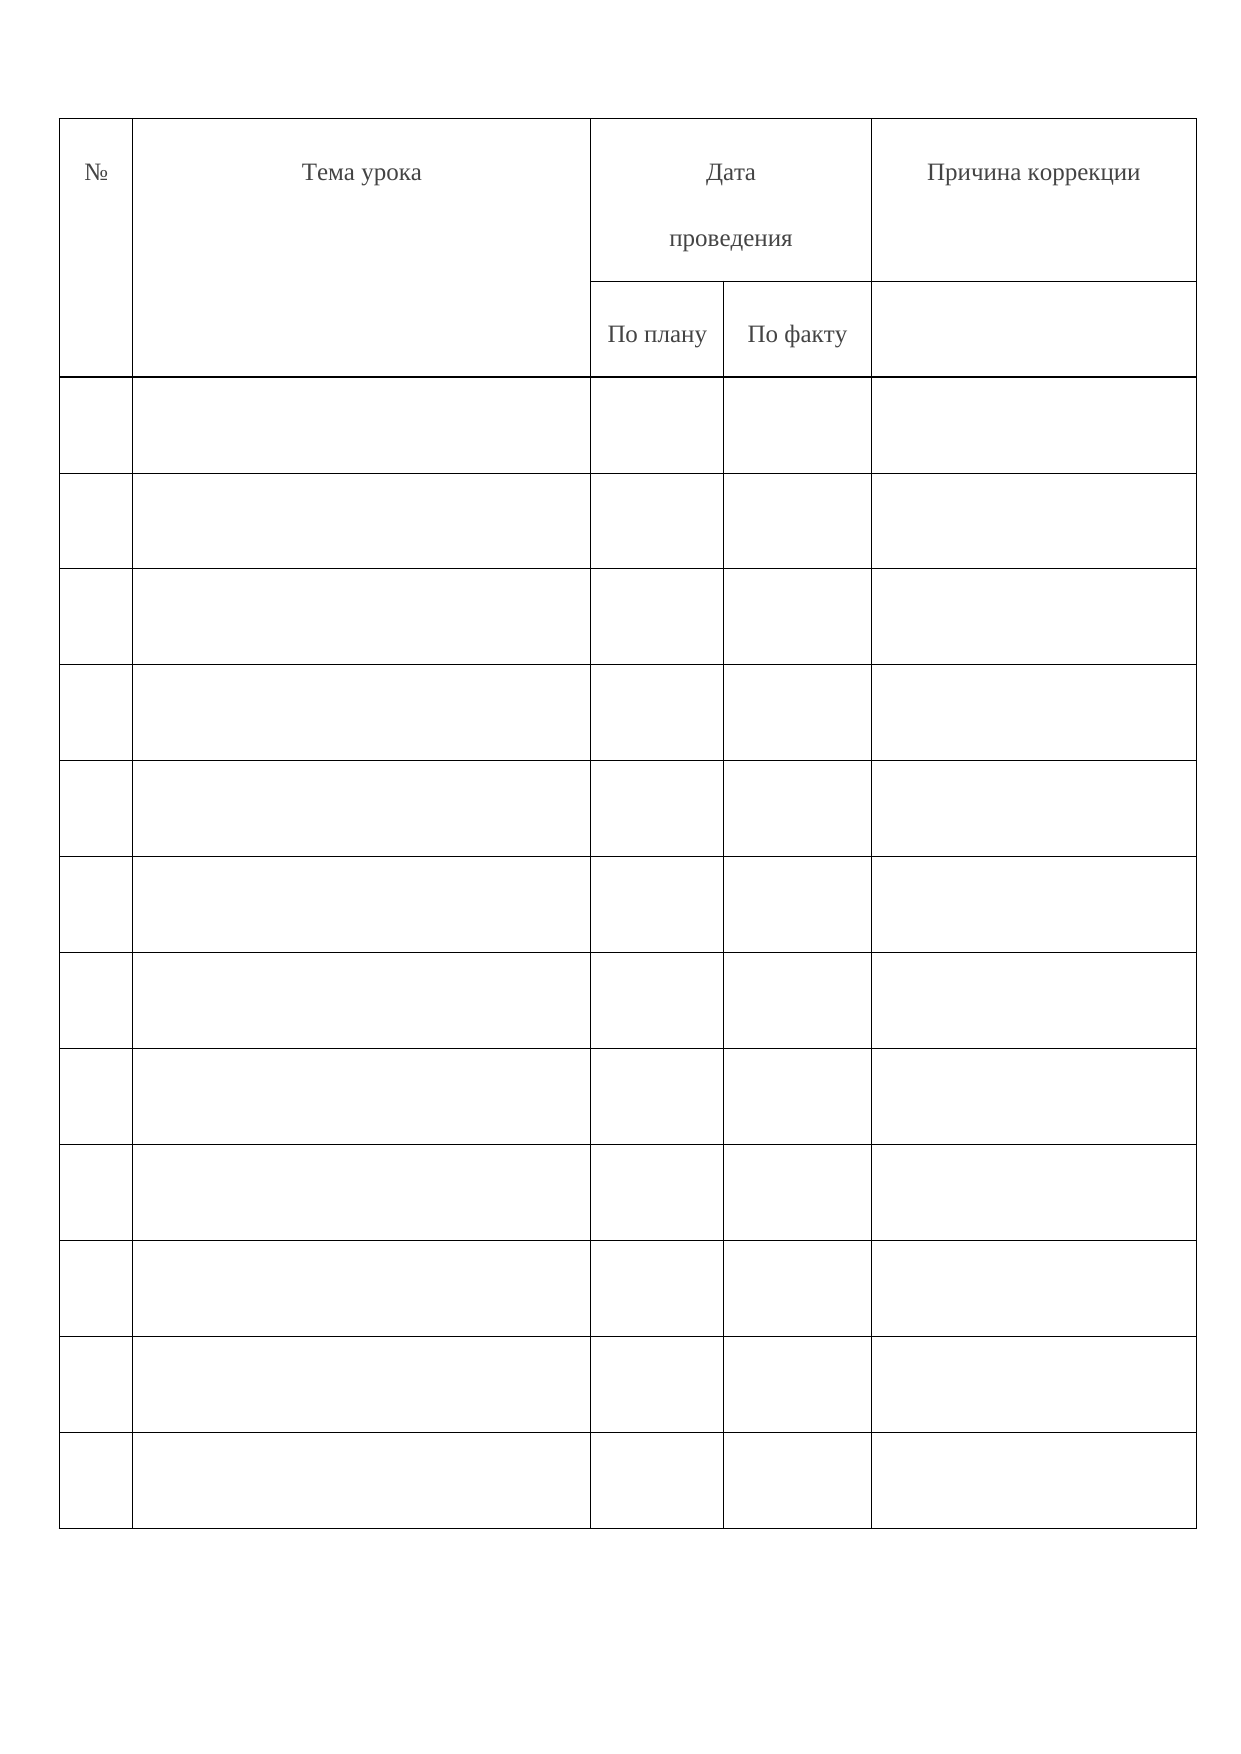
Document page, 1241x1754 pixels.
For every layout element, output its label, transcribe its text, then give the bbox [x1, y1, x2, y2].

table_cell [60, 1145, 132, 1240]
table_cell [872, 1433, 1196, 1528]
table_header Причина коррекции [872, 119, 1196, 281]
table_cell [591, 474, 723, 568]
table_cell [724, 569, 871, 664]
table_cell [724, 1241, 871, 1336]
table_cell [724, 953, 871, 1048]
table_cell [872, 282, 1196, 376]
table_cell [591, 1049, 723, 1144]
table_cell [60, 953, 132, 1048]
table_cell [724, 665, 871, 760]
table_cell [591, 1145, 723, 1240]
table_cell [591, 953, 723, 1048]
table_cell [60, 474, 132, 568]
table_cell [724, 378, 871, 472]
table_cell [60, 1241, 132, 1336]
table_cell [133, 378, 590, 472]
table_cell [872, 761, 1196, 856]
table_cell [133, 953, 590, 1048]
table_cell [60, 569, 132, 664]
table_cell По плану [591, 282, 723, 376]
table_cell По факту [724, 282, 871, 376]
table_cell [591, 857, 723, 952]
table_cell [133, 1337, 590, 1432]
table_cell [872, 665, 1196, 760]
table_cell [872, 1337, 1196, 1432]
table_cell [133, 1145, 590, 1240]
table_cell [724, 761, 871, 856]
table_cell [872, 1145, 1196, 1240]
table_cell [872, 1241, 1196, 1336]
table_header Дата проведения [591, 119, 871, 281]
table_cell [60, 378, 132, 472]
table_cell [872, 857, 1196, 952]
table_cell [724, 1049, 871, 1144]
table_cell [60, 1433, 132, 1528]
table_cell [724, 1145, 871, 1240]
table_cell [133, 1433, 590, 1528]
table_cell [872, 569, 1196, 664]
table_cell [60, 1337, 132, 1432]
table_cell [591, 761, 723, 856]
table_cell [724, 857, 871, 952]
table_cell [60, 857, 132, 952]
table_cell [591, 378, 723, 472]
table_cell [872, 378, 1196, 472]
table_cell [591, 665, 723, 760]
table_cell [872, 474, 1196, 568]
table_cell [133, 1049, 590, 1144]
table_cell [591, 1337, 723, 1432]
table_cell [133, 665, 590, 760]
table_cell [591, 1433, 723, 1528]
table_cell [133, 1241, 590, 1336]
table_cell [724, 1337, 871, 1432]
table_cell [133, 474, 590, 568]
table_cell [724, 1433, 871, 1528]
table_cell [133, 761, 590, 856]
table_cell [60, 665, 132, 760]
table_cell [60, 761, 132, 856]
table_cell [133, 569, 590, 664]
table_header Тема урока [133, 119, 590, 376]
table_cell [591, 569, 723, 664]
table_cell [872, 1049, 1196, 1144]
table_cell [724, 474, 871, 568]
table_header № [60, 119, 132, 376]
table_cell [133, 857, 590, 952]
table_cell [872, 953, 1196, 1048]
table_cell [591, 1241, 723, 1336]
table_cell [60, 1049, 132, 1144]
